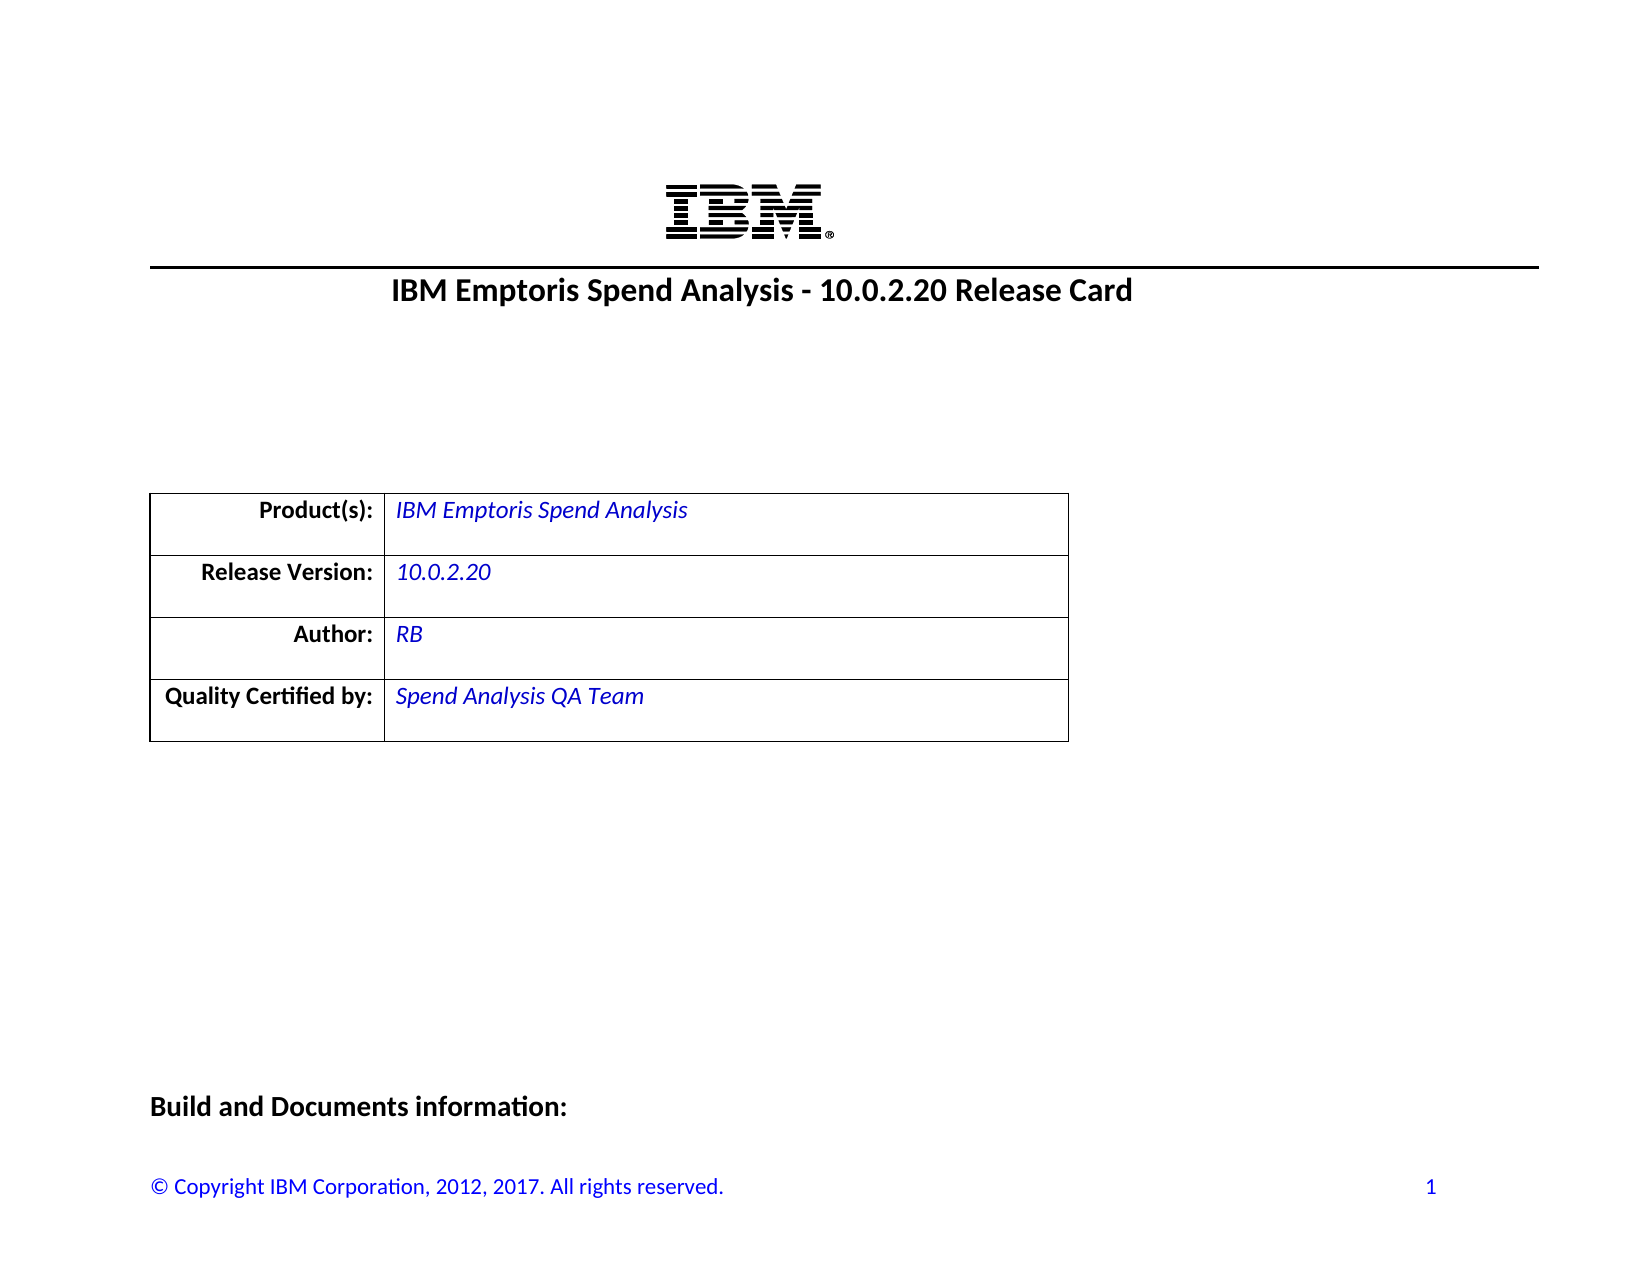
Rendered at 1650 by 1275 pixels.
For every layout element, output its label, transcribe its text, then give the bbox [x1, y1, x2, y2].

table_cell Product(s): [151, 494, 384, 555]
table_cell RB [385, 618, 1068, 679]
table_cell IBM Emptoris Spend Analysis [385, 494, 1068, 555]
table_cell Spend Analysis QA Team [385, 680, 1068, 741]
text Build and Documents information: [150, 1088, 1335, 1124]
table_cell 10.0.2.20 [385, 556, 1068, 617]
table_header IBM Emptoris Spend Analysis - 10.0.2.20 Release Card [150, 269, 1539, 493]
table_cell Quality Certified by: [151, 680, 384, 741]
table_cell Release Version: [151, 556, 384, 617]
table_cell Author: [151, 618, 384, 679]
